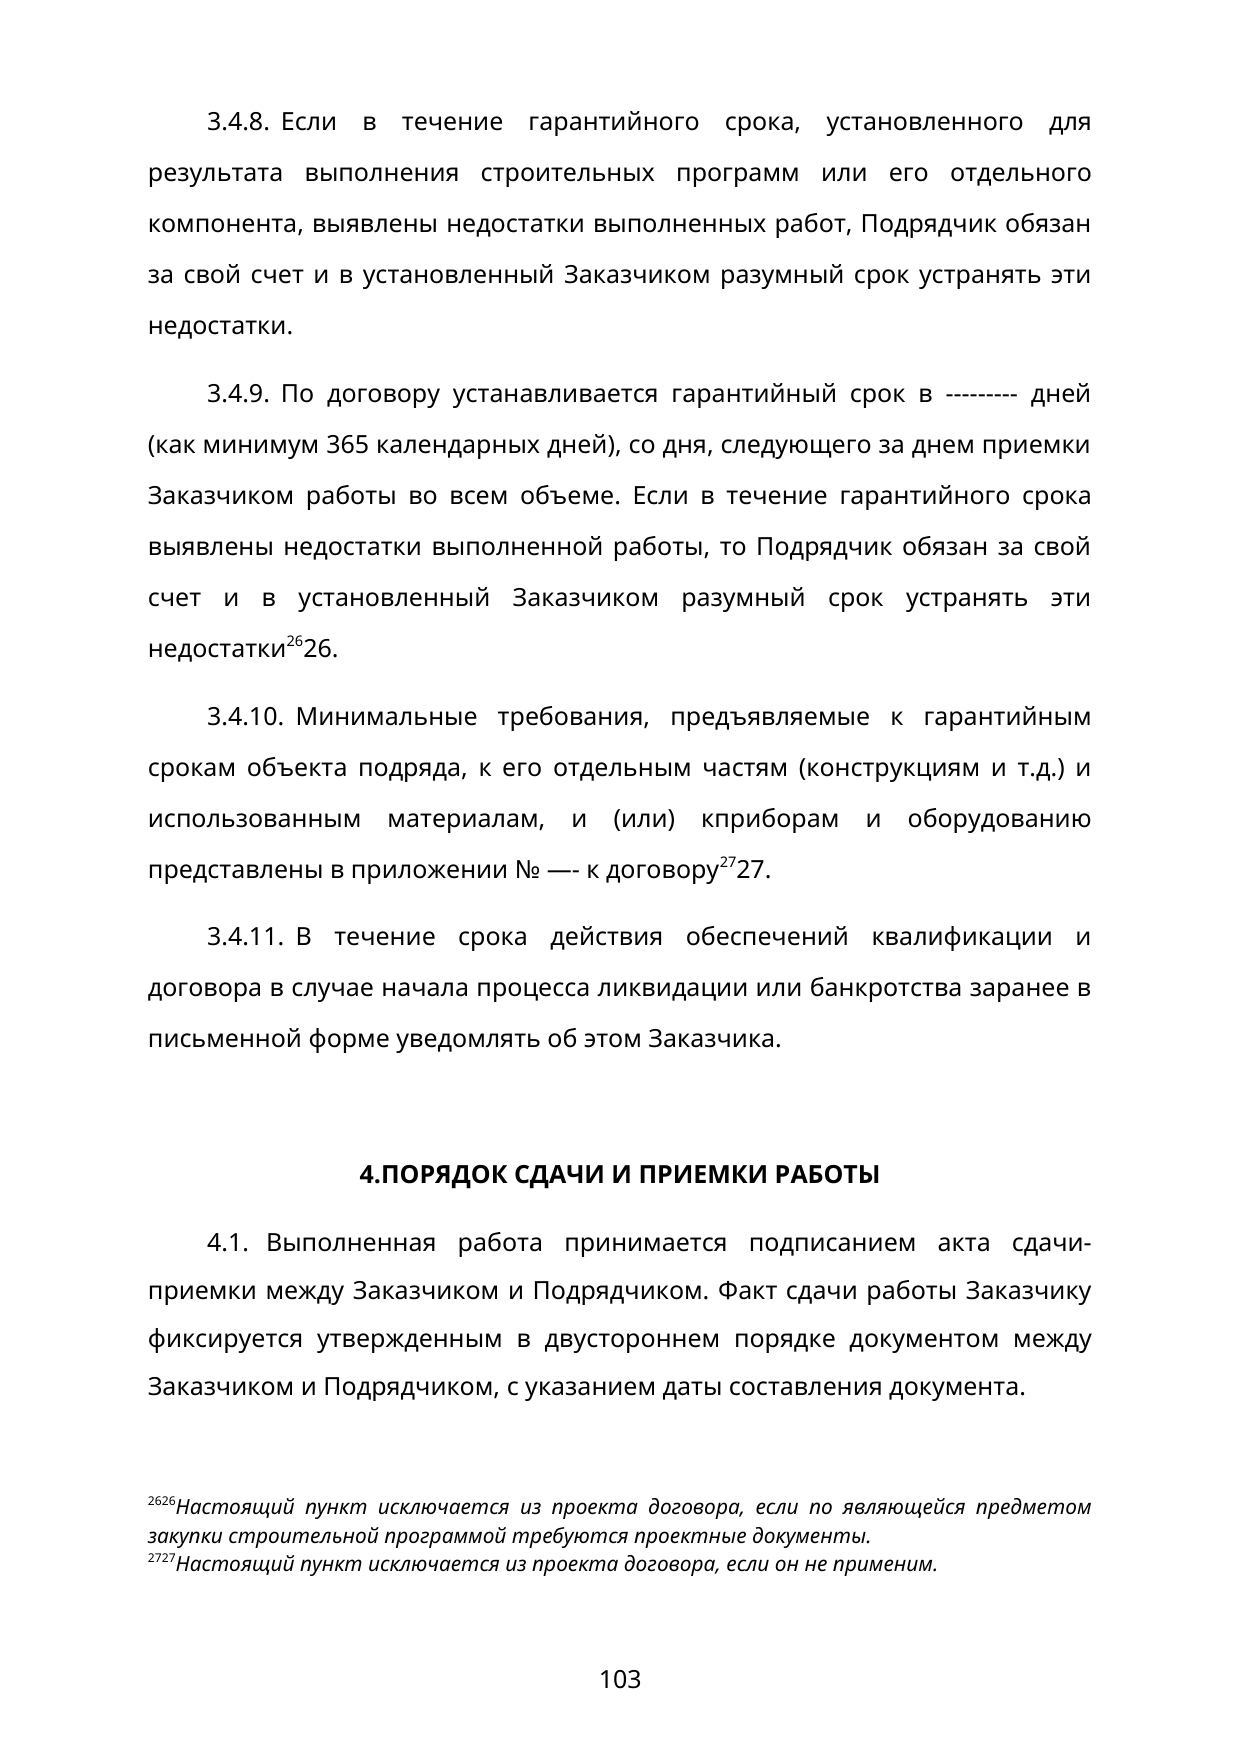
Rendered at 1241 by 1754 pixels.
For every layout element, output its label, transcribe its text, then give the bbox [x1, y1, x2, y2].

text 3.4.9. По договору устанавливается гарантийный срок в --------- дней (как минимум 365 календарных дней), со дня, следующего за днем приемки Заказчиком работы во всем объеме. Если в течение гарантийного срока выявлены недостатки выполненной работы, то Подрядчик обязан за свой счет и в установленный Заказчиком разумный срок устранять эти недостатки26. [148, 375, 1092, 664]
text 4.ПОРЯДОК СДАЧИ И ПРИЕМКИ РАБОТЫ [148, 1157, 1092, 1191]
text 4.1. Выполненная работа принимается подписанием акта сдачи-приемки между Заказчиком и Подрядчиком. Факт сдачи работы Заказчику фиксируется утвержденным в двустороннем порядке документом между Заказчиком и Подрядчиком, с указанием даты составления документа. [148, 1224, 1092, 1402]
text 3.4.10. Минимальные требования, предъявляемые к гарантийным срокам объекта подряда, к его отдельным частям (конструкциям и т.д.) и использованным материалам, и (или) кприборам и оборудованию представлены в приложении № —- к договору27. [148, 698, 1092, 885]
text 3.4.11. В течение срока действия обеспечений квалификации и договора в случае начала процесса ликвидации или банкротства заранее в письменной форме уведомлять об этом Заказчика. [148, 919, 1092, 1055]
text 3.4.8. Если в течение гарантийного срока, установленного для результата выполнения строительных программ или его отдельного компонента, выявлены недостатки выполненных работ, Подрядчик обязан за свой счет и в установленный Заказчиком разумный срок устранять эти недостатки. [148, 103, 1092, 342]
